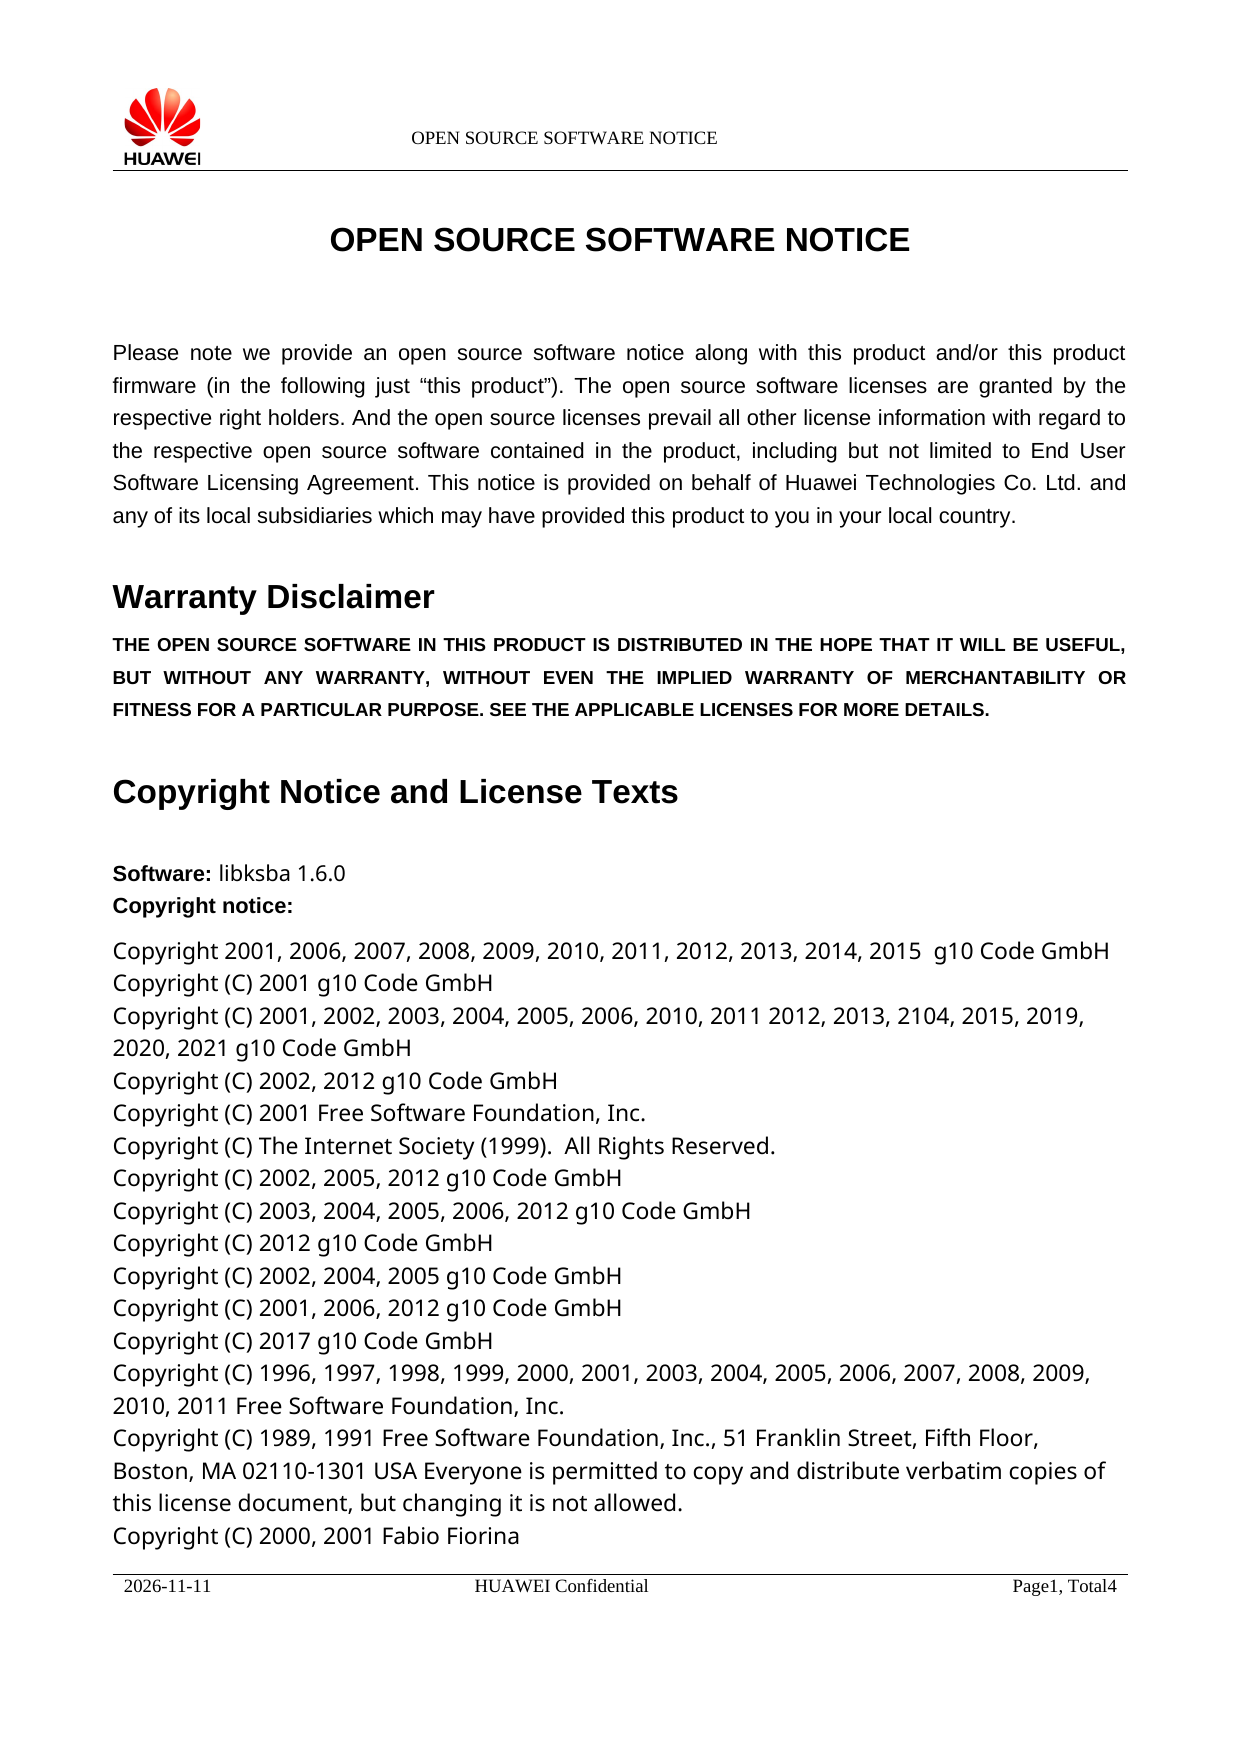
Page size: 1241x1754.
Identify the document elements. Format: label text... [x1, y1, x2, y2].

text Please note we provide an open source software notice along with this product and/or this product firmware (in the following just “this product”). The open source software licenses are granted by the respective right holders. And the open source licenses prevail all other license information with regard to the respective open source software contained in the product, including but not limited to End User Software Licensing Agreement. This notice is provided on behalf of Huawei Technologies Co. Ltd. and any of its local subsidiaries which may have provided this product to you in your local country. [112, 336, 1128, 531]
picture [124, 88, 201, 165]
text The open source software in this product is distributed in the hope that it will be useful, but WITHOUT ANY WARRANTY, without even the implied warranty of MERCHANTABILITY or FITNESS FOR A PARTICULAR PURPOSE. See the applicable licenses for more details. [112, 629, 1128, 726]
text OPEN SOURCE SOFTWARE NOTICE [112, 206, 1128, 271]
title Software: libksba 1.6.0 [112, 856, 1128, 889]
text Warranty Disclaimer [112, 564, 1128, 629]
text Copyright Notice and License Texts [112, 759, 1128, 824]
text Copyright notice: [112, 889, 1128, 921]
